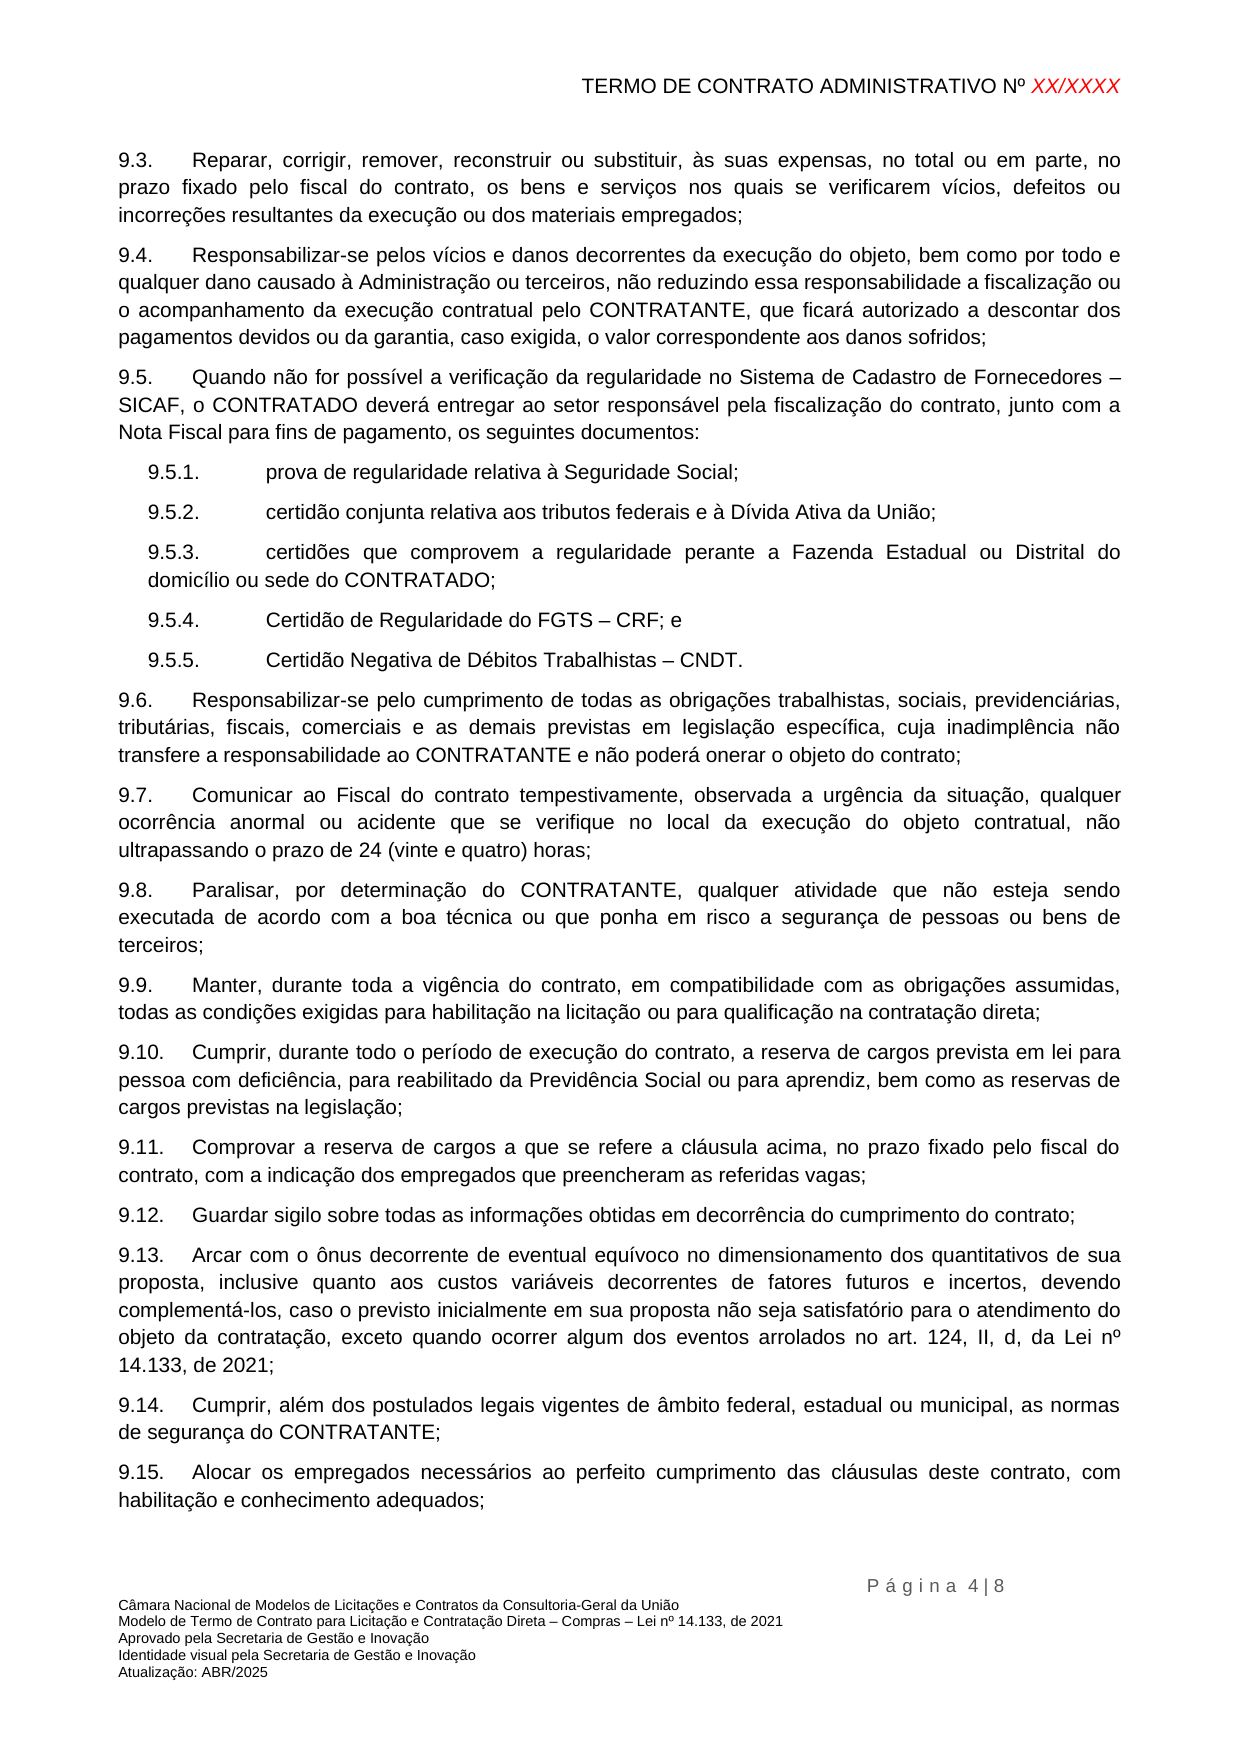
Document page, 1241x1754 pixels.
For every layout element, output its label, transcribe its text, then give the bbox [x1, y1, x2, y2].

text Comunicar ao Fiscal do contrato tempestivamente, observada a urgência da situação, qualquer ocorrência anormal ou acidente que se verifique no local da execução do objeto contratual, não ultrapassando o prazo de 24 (vinte e quatro) horas; [118, 783, 1122, 862]
text Responsabilizar-se pelos vícios e danos decorrentes da execução do objeto, bem como por todo e qualquer dano causado à Administração ou terceiros, não reduzindo essa responsabilidade a fiscalização ou o acompanhamento da execução contratual pelo CONTRATANTE, que ficará autorizado a descontar dos pagamentos devidos ou da garantia, caso exigida, o valor correspondente aos danos sofridos; [118, 243, 1122, 349]
text Cumprir, além dos postulados legais vigentes de âmbito federal, estadual ou municipal, as normas de segurança do CONTRATANTE; [118, 1393, 1122, 1444]
text prova de regularidade relativa à Seguridade Social; [148, 460, 1122, 484]
text Comprovar a reserva de cargos a que se refere a cláusula acima, no prazo fixado pelo fiscal do contrato, com a indicação dos empregados que preencheram as referidas vagas; [118, 1135, 1122, 1187]
text certidão conjunta relativa aos tributos federais e à Dívida Ativa da União; [148, 500, 1122, 524]
text Paralisar, por determinação do CONTRATANTE, qualquer atividade que não esteja sendo executada de acordo com a boa técnica ou que ponha em risco a segurança de pessoas ou bens de terceiros; [118, 878, 1122, 957]
text Arcar com o ônus decorrente de eventual equívoco no dimensionamento dos quantitativos de sua proposta, inclusive quanto aos custos variáveis decorrentes de fatores futuros e incertos, devendo complementá-los, caso o previsto inicialmente em sua proposta não seja satisfatório para o atendimento do objeto da contratação, exceto quando ocorrer algum dos eventos arrolados no art. 124, II, d, da Lei nº 14.133, de 2021; [118, 1243, 1122, 1377]
text Cumprir, durante todo o período de execução do contrato, a reserva de cargos prevista em lei para pessoa com deficiência, para reabilitado da Previdência Social ou para aprendiz, bem como as reservas de cargos previstas na legislação; [118, 1040, 1122, 1119]
text Alocar os empregados necessários ao perfeito cumprimento das cláusulas deste contrato, com habilitação e conhecimento adequados; [118, 1460, 1122, 1512]
text Manter, durante toda a vigência do contrato, em compatibilidade com as obrigações assumidas, todas as condições exigidas para habilitação na licitação ou para qualificação na contratação direta; [118, 973, 1122, 1024]
text Guardar sigilo sobre todas as informações obtidas em decorrência do cumprimento do contrato; [118, 1203, 1122, 1227]
text certidões que comprovem a regularidade perante a Fazenda Estadual ou Distrital do domicílio ou sede do CONTRATADO; [148, 540, 1122, 592]
text Responsabilizar-se pelo cumprimento de todas as obrigações trabalhistas, sociais, previdenciárias, tributárias, fiscais, comerciais e as demais previstas em legislação específica, cuja inadimplência não transfere a responsabilidade ao CONTRATANTE e não poderá onerar o objeto do contrato; [118, 688, 1122, 767]
text Certidão Negativa de Débitos Trabalhistas – CNDT. [148, 648, 1122, 672]
text Reparar, corrigir, remover, reconstruir ou substituir, às suas expensas, no total ou em parte, no prazo fixado pelo fiscal do contrato, os bens e serviços nos quais se verificarem vícios, defeitos ou incorreções resultantes da execução ou dos materiais empregados; [118, 148, 1122, 227]
text Certidão de Regularidade do FGTS – CRF; e [148, 608, 1122, 632]
text Quando não for possível a verificação da regularidade no Sistema de Cadastro de Fornecedores – SICAF, o CONTRATADO deverá entregar ao setor responsável pela fiscalização do contrato, junto com a Nota Fiscal para fins de pagamento, os seguintes documentos: [118, 365, 1122, 444]
